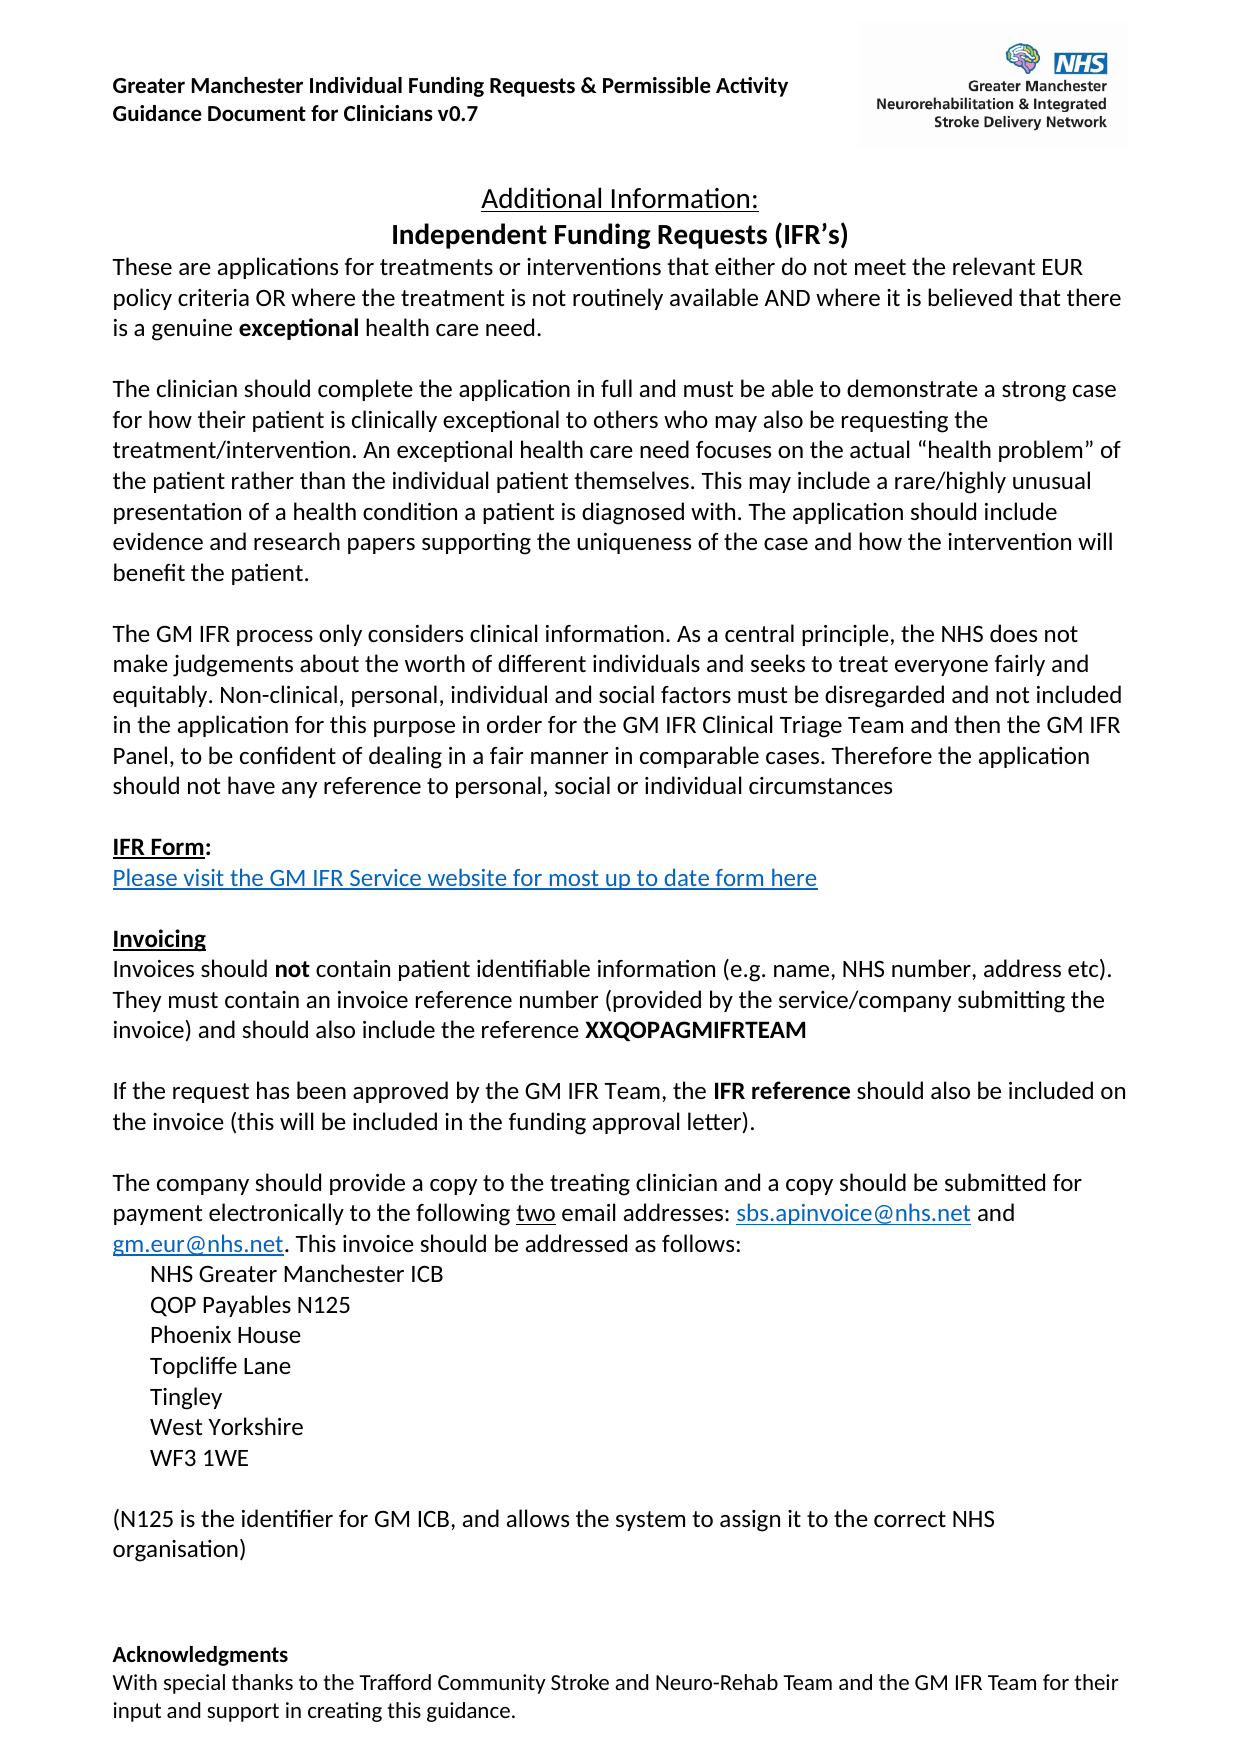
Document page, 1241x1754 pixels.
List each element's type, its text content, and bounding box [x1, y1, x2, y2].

text The company should provide a copy to the treating clinician and a copy should be submitted for payment electronically to the following two email addresses: sbs.apinvoice@nhs.net and gm.eur@nhs.net. This invoice should be addressed as follows: [112, 1167, 1128, 1259]
text Phoenix House [150, 1320, 1128, 1350]
text Additional Information: [112, 180, 1128, 216]
text Invoices should not contain patient identifiable information (e.g. name, NHS number, address etc). They must contain an invoice reference number (provided by the service/company submitting the invoice) and should also include the reference XXQOPAGMIFRTEAM [112, 953, 1128, 1045]
text WF3 1WE [150, 1442, 1128, 1472]
text The clinician should complete the application in full and must be able to demonstrate a strong case for how their patient is clinically exceptional to others who may also be requesting the treatment/intervention. An exceptional health care need focuses on the actual “health problem” of the patient rather than the individual patient themselves. This may include a rare/highly unusual presentation of a health condition a patient is diagnosed with. The application should include evidence and research papers supporting the uniqueness of the case and how the intervention will benefit the patient. [112, 373, 1128, 587]
text The GM IFR process only considers clinical information. As a central principle, the NHS does not make judgements about the worth of different individuals and seeks to treat everyone fairly and equitably. Non-clinical, personal, individual and social factors must be disregarded and not included in the application for this purpose in order for the GM IFR Clinical Triage Team and then the GM IFR Panel, to be confident of dealing in a fair manner in comparable cases. Therefore the application should not have any reference to personal, social or individual circumstances [112, 618, 1128, 801]
text (N125 is the identifier for GM ICB, and allows the system to assign it to the correct NHS organisation) [112, 1503, 1128, 1564]
text If the request has been approved by the GM IFR Team, the IFR reference should also be included on the invoice (this will be included in the funding approval letter). [112, 1076, 1128, 1137]
text These are applications for treatments or interventions that either do not meet the relevant EUR policy criteria OR where the treatment is not routinely available AND where it is believed that there is a genuine exceptional health care need. [112, 251, 1128, 343]
text IFR Form: [112, 831, 1128, 862]
text West Yorkshire [150, 1411, 1128, 1442]
text Topcliffe Lane [150, 1350, 1128, 1381]
text Tingley [150, 1381, 1128, 1411]
text Invoicing [112, 923, 1128, 953]
picture [857, 22, 1128, 148]
text NHS Greater Manchester ICB [150, 1259, 1128, 1289]
text Independent Funding Requests (IFR’s) [112, 216, 1128, 251]
text QOP Payables N125 [150, 1289, 1128, 1320]
text Please visit the GM IFR Service website for most up to date form here [112, 862, 1128, 892]
